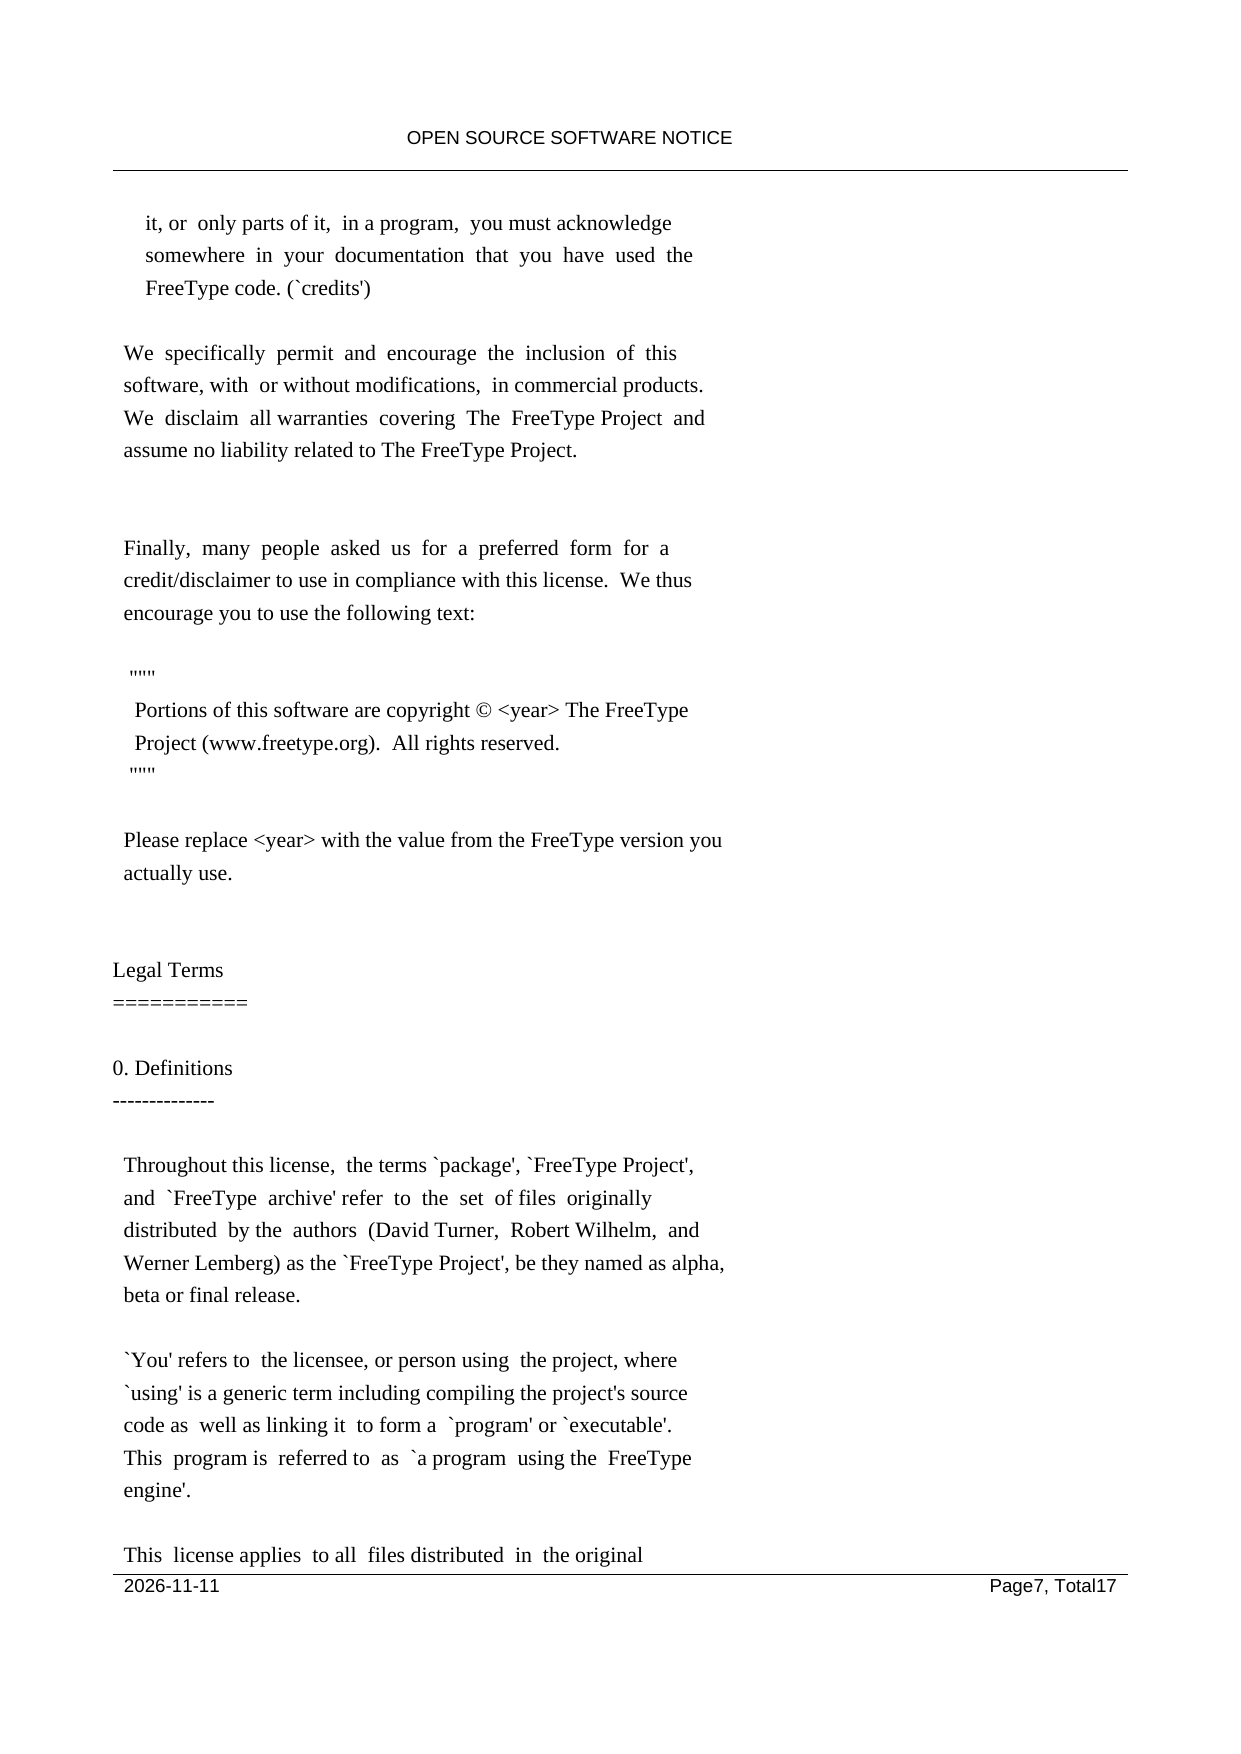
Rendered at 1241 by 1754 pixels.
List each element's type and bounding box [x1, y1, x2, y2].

text [112, 206, 1128, 1571]
